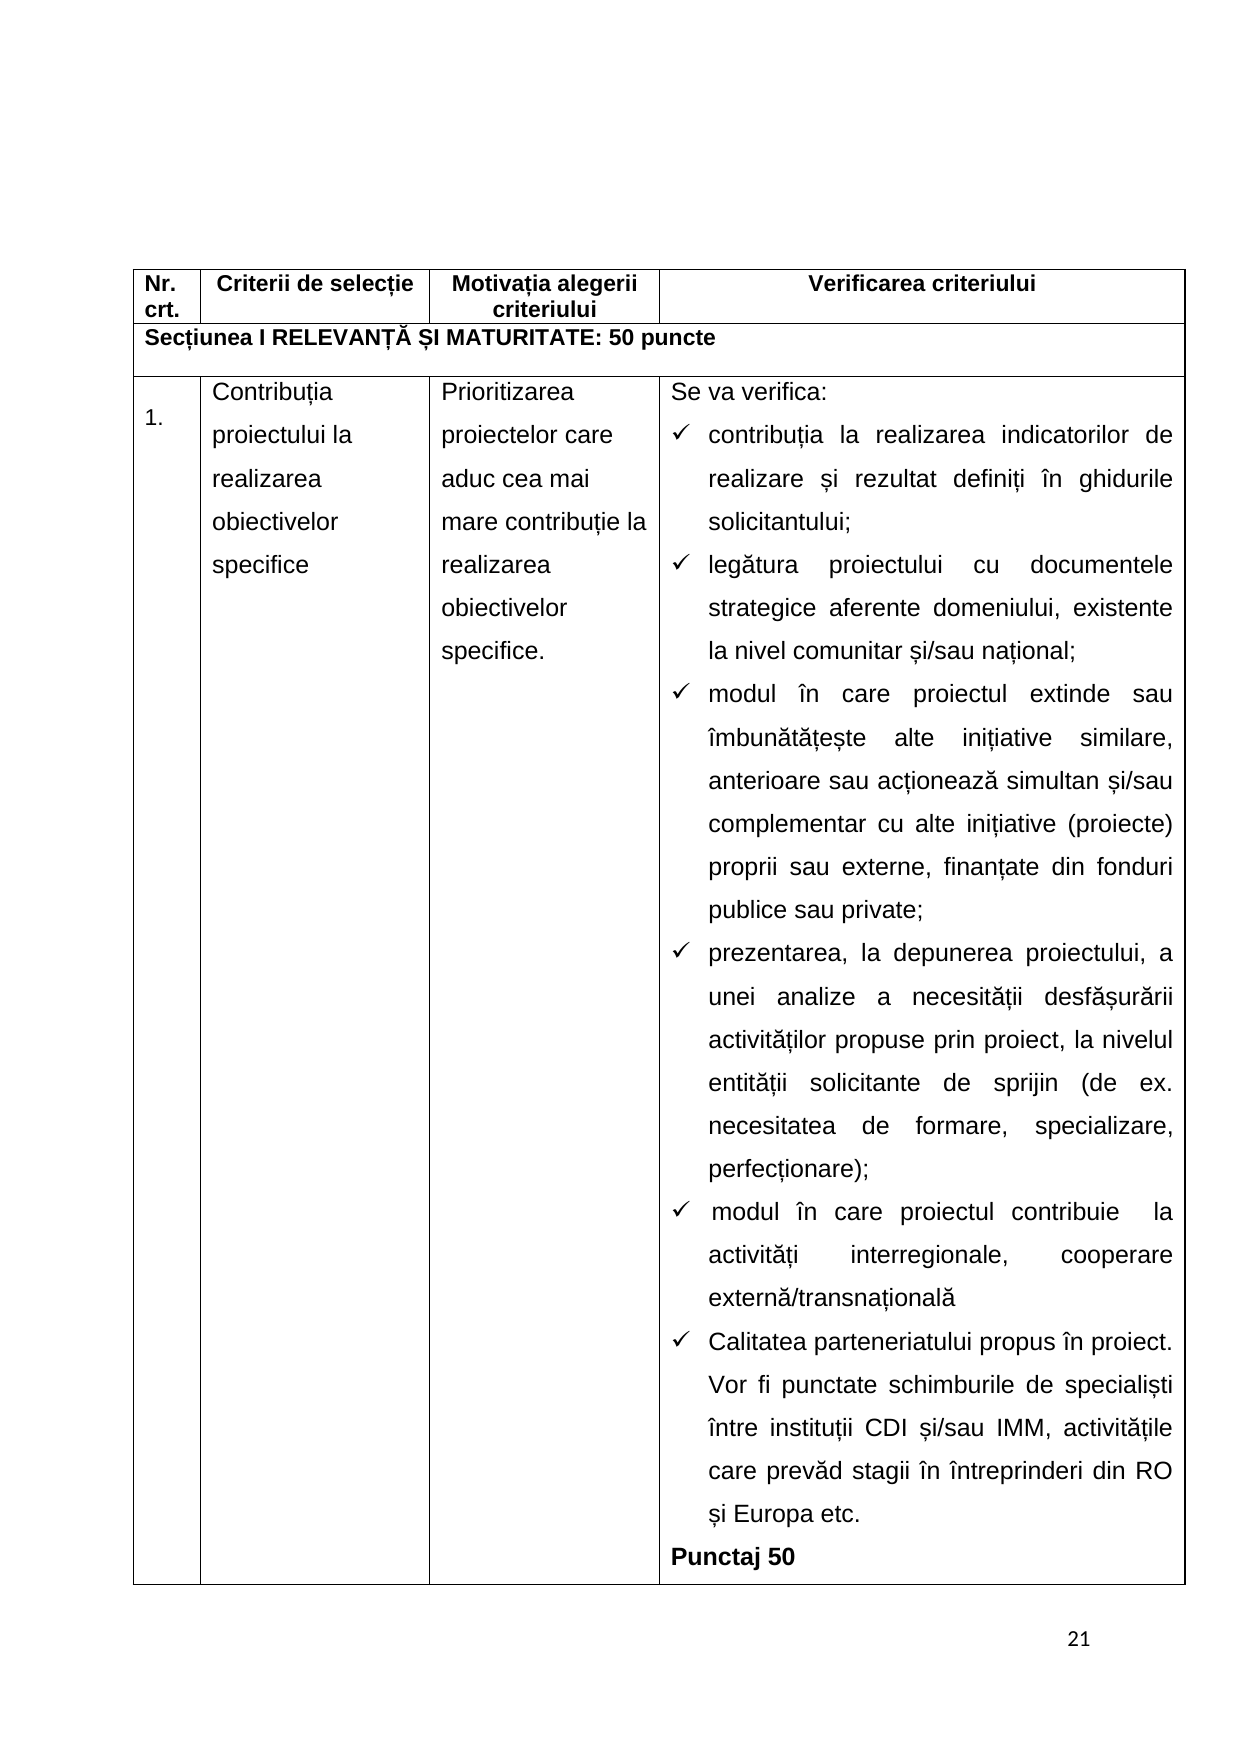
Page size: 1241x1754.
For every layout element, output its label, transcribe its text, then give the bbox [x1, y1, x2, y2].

table_header Verificarea criteriului [660, 270, 1184, 322]
table_cell 1. [134, 377, 200, 1584]
table_header Criterii de selecție [201, 270, 429, 322]
table_header Motivația alegerii criteriului [430, 270, 659, 322]
table_cell Se va verifica: contribuția la realizarea indicatorilor de realizare și rezultat definiți în ghidurile solicitantului; legătura proiectului cu documentele strategice aferente domeniului, existente la nivel comunitar și/sau național; modul în care proiectul extinde sau îmbunătățește alte inițiative similare, anterioare sau acționează simultan și/sau complementar cu alte inițiative (proiecte) proprii sau externe, finanțate din fonduri publice sau private; prezentarea, la depunerea proiectului, a unei analize a necesității desfășurării activităților propuse prin proiect, la nivelul entității solicitante de sprijin (de ex. necesitatea de formare, specializare, perfecționare); modul în care proiectul contribuie la activități interregionale, cooperare externă/transnațională Calitatea parteneriatului propus în proiect. Vor fi punctate schimburile de specialiști între instituții CDI și/sau IMM, activitățile care prevăd stagii în întreprinderi din RO și Europa etc. Punctaj 50 [660, 377, 1184, 1584]
table_header Nr. crt. [134, 270, 200, 322]
table_cell Contribuția proiectului la realizarea obiectivelor specifice [201, 377, 429, 1584]
table_cell Prioritizarea proiectelor care aduc cea mai mare contribuție la realizarea obiectivelor specifice. [430, 377, 659, 1584]
table_cell Secțiunea I RELEVANȚĂ ȘI MATURITATE: 50 puncte [134, 324, 1184, 376]
